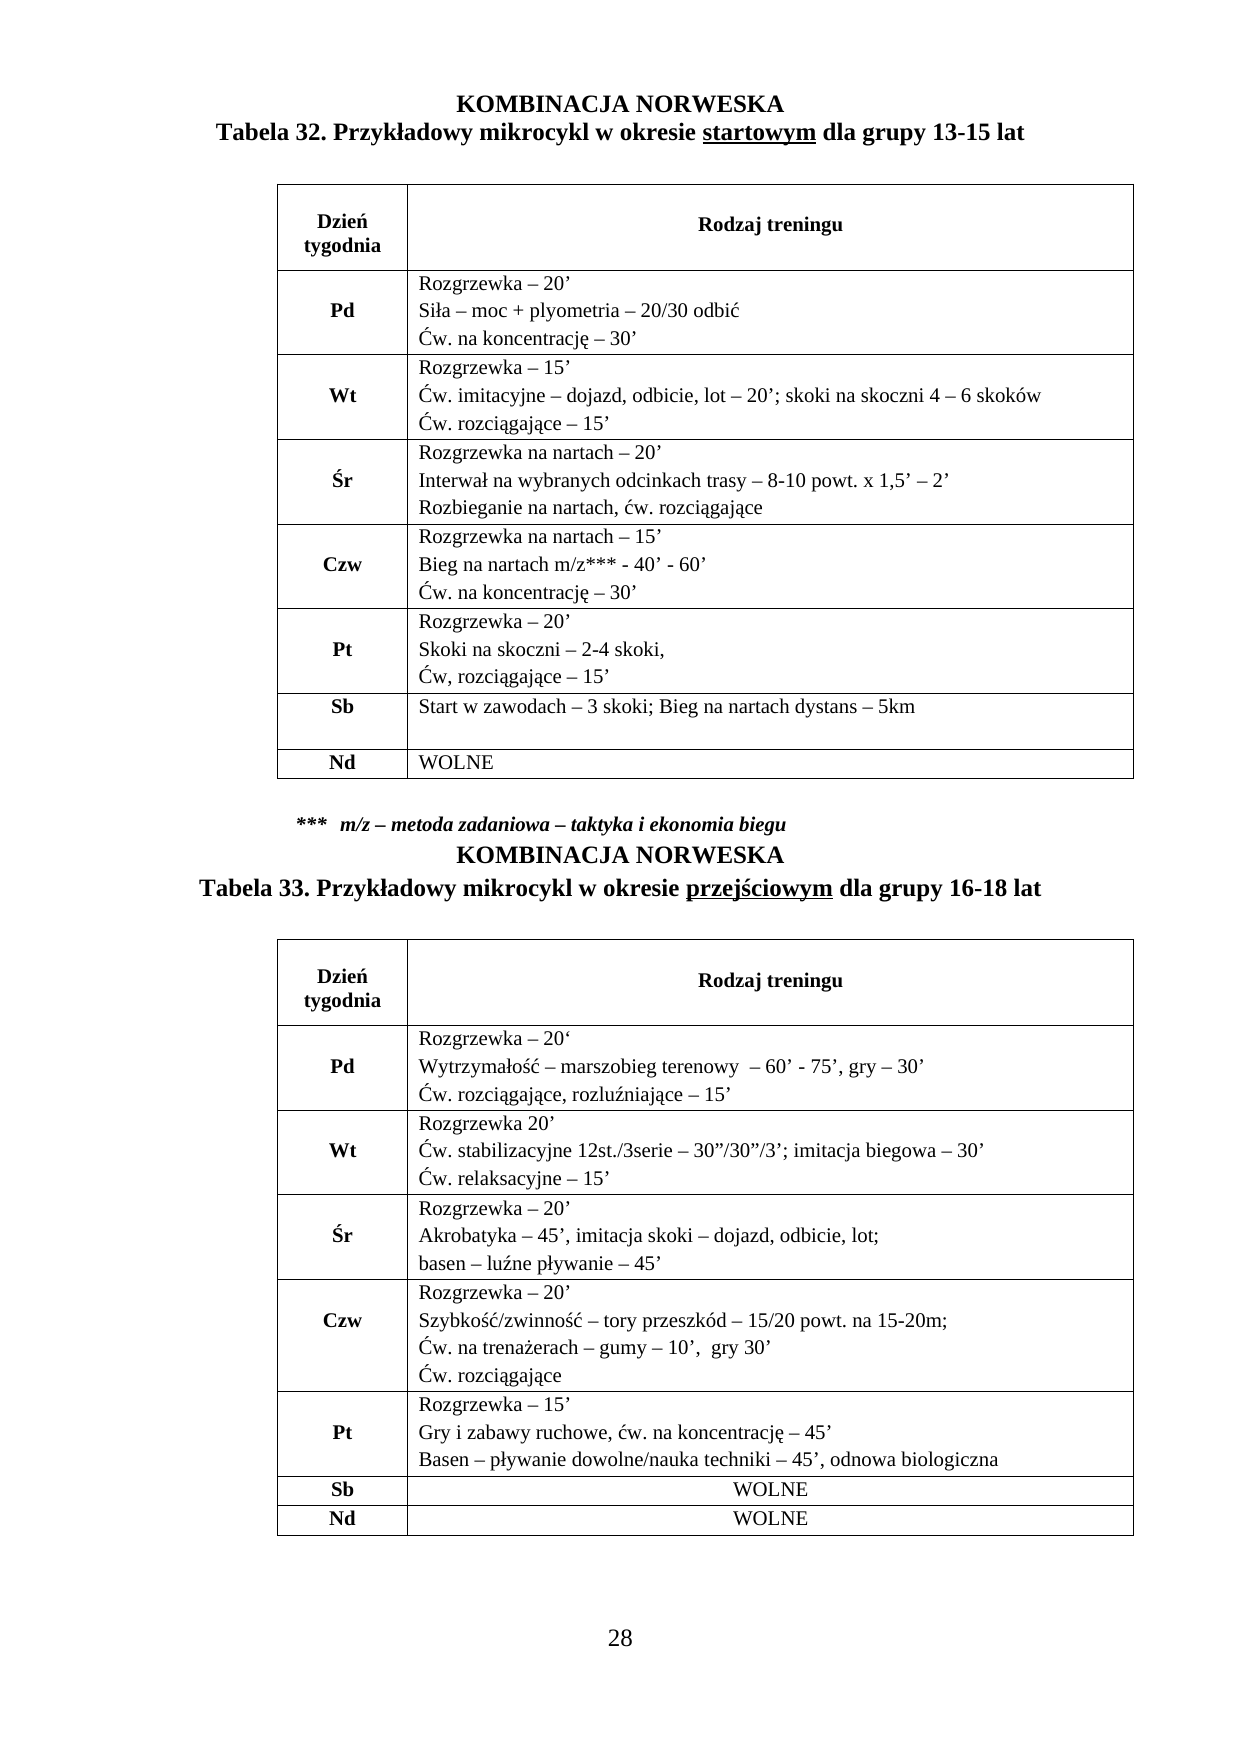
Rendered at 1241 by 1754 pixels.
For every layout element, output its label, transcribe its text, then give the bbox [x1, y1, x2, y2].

table_cell WOLNE [408, 1506, 1133, 1534]
text Tabela 33. Przykładowy mikrocykl w okresie przejściowym dla grupy 16-18 lat [148, 873, 1092, 902]
table_cell Śr [278, 440, 407, 523]
text KOMBINACJA NORWESKA [148, 89, 1092, 117]
table_cell Pd [278, 271, 407, 354]
table_header Dzień tygodnia [278, 185, 407, 270]
table_cell Rozgrzewka na nartach – 15’ Bieg na nartach m/z*** - 40’ - 60’ Ćw. na koncentrację – 30’ [408, 525, 1133, 608]
table_cell Rozgrzewka – 15’ Ćw. imitacyjne – dojazd, odbicie, lot – 20’; skoki na skoczni 4 – 6 skoków Ćw. rozciągające – 15’ [408, 355, 1133, 439]
table_cell WOLNE [408, 1477, 1133, 1505]
text KOMBINACJA NORWESKA [148, 840, 1092, 869]
table_cell Rozgrzewka – 20‘ Wytrzymałość – marszobieg terenowy – 60’ - 75’, gry – 30’ Ćw. rozciągające, rozluźniające – 15’ [408, 1026, 1133, 1110]
table_cell Pt [278, 1392, 407, 1476]
table_cell Sb [278, 694, 407, 749]
table_cell Rozgrzewka 20’ Ćw. stabilizacyjne 12st./3serie – 30”/30”/3’; imitacja biegowa – 30’ Ćw. relaksacyjne – 15’ [408, 1111, 1133, 1194]
table_cell Rozgrzewka – 20’ Szybkość/zwinność – tory przeszkód – 15/20 powt. na 15-20m; Ćw. na trenażerach – gumy – 10’, gry 30’ Ćw. rozciągające [408, 1280, 1133, 1391]
table_header Rodzaj treningu [408, 940, 1133, 1025]
table_cell Start w zawodach – 3 skoki; Bieg na nartach dystans – 5km [408, 694, 1133, 749]
table_cell Sb [278, 1477, 407, 1505]
table_cell Wt [278, 1111, 407, 1194]
table_cell Pd [278, 1026, 407, 1110]
table_cell Wt [278, 355, 407, 439]
table_cell Pt [278, 609, 407, 693]
table_cell Rozgrzewka – 20’ Akrobatyka – 45’, imitacja skoki – dojazd, odbicie, lot; basen – luźne pływanie – 45’ [408, 1195, 1133, 1279]
table_cell Rozgrzewka na nartach – 20’ Interwał na wybranych odcinkach trasy – 8-10 powt. x 1,5’ – 2’ Rozbieganie na nartach, ćw. rozciągające [408, 440, 1133, 523]
table_header Rodzaj treningu [408, 185, 1133, 270]
table_cell Czw [278, 1280, 407, 1391]
table_cell Rozgrzewka – 15’ Gry i zabawy ruchowe, ćw. na koncentrację – 45’ Basen – pływanie dowolne/nauka techniki – 45’, odnowa biologiczna [408, 1392, 1133, 1476]
table_header Dzień tygodnia [278, 940, 407, 1025]
table_cell Śr [278, 1195, 407, 1279]
text Tabela 32. Przykładowy mikrocykl w okresie startowym dla grupy 13-15 lat [148, 117, 1092, 146]
text *** m/z – metoda zadaniowa – taktyka i ekonomia biegu [221, 812, 1092, 836]
table_cell Rozgrzewka – 20’ Siła – moc + plyometria – 20/30 odbić Ćw. na koncentrację – 30’ [408, 271, 1133, 354]
table_cell Czw [278, 525, 407, 608]
table_cell Nd [278, 1506, 407, 1534]
table_cell Nd [278, 750, 407, 778]
table_cell Rozgrzewka – 20’ Skoki na skoczni – 2-4 skoki, Ćw, rozciągające – 15’ [408, 609, 1133, 693]
table_cell WOLNE [408, 750, 1133, 778]
